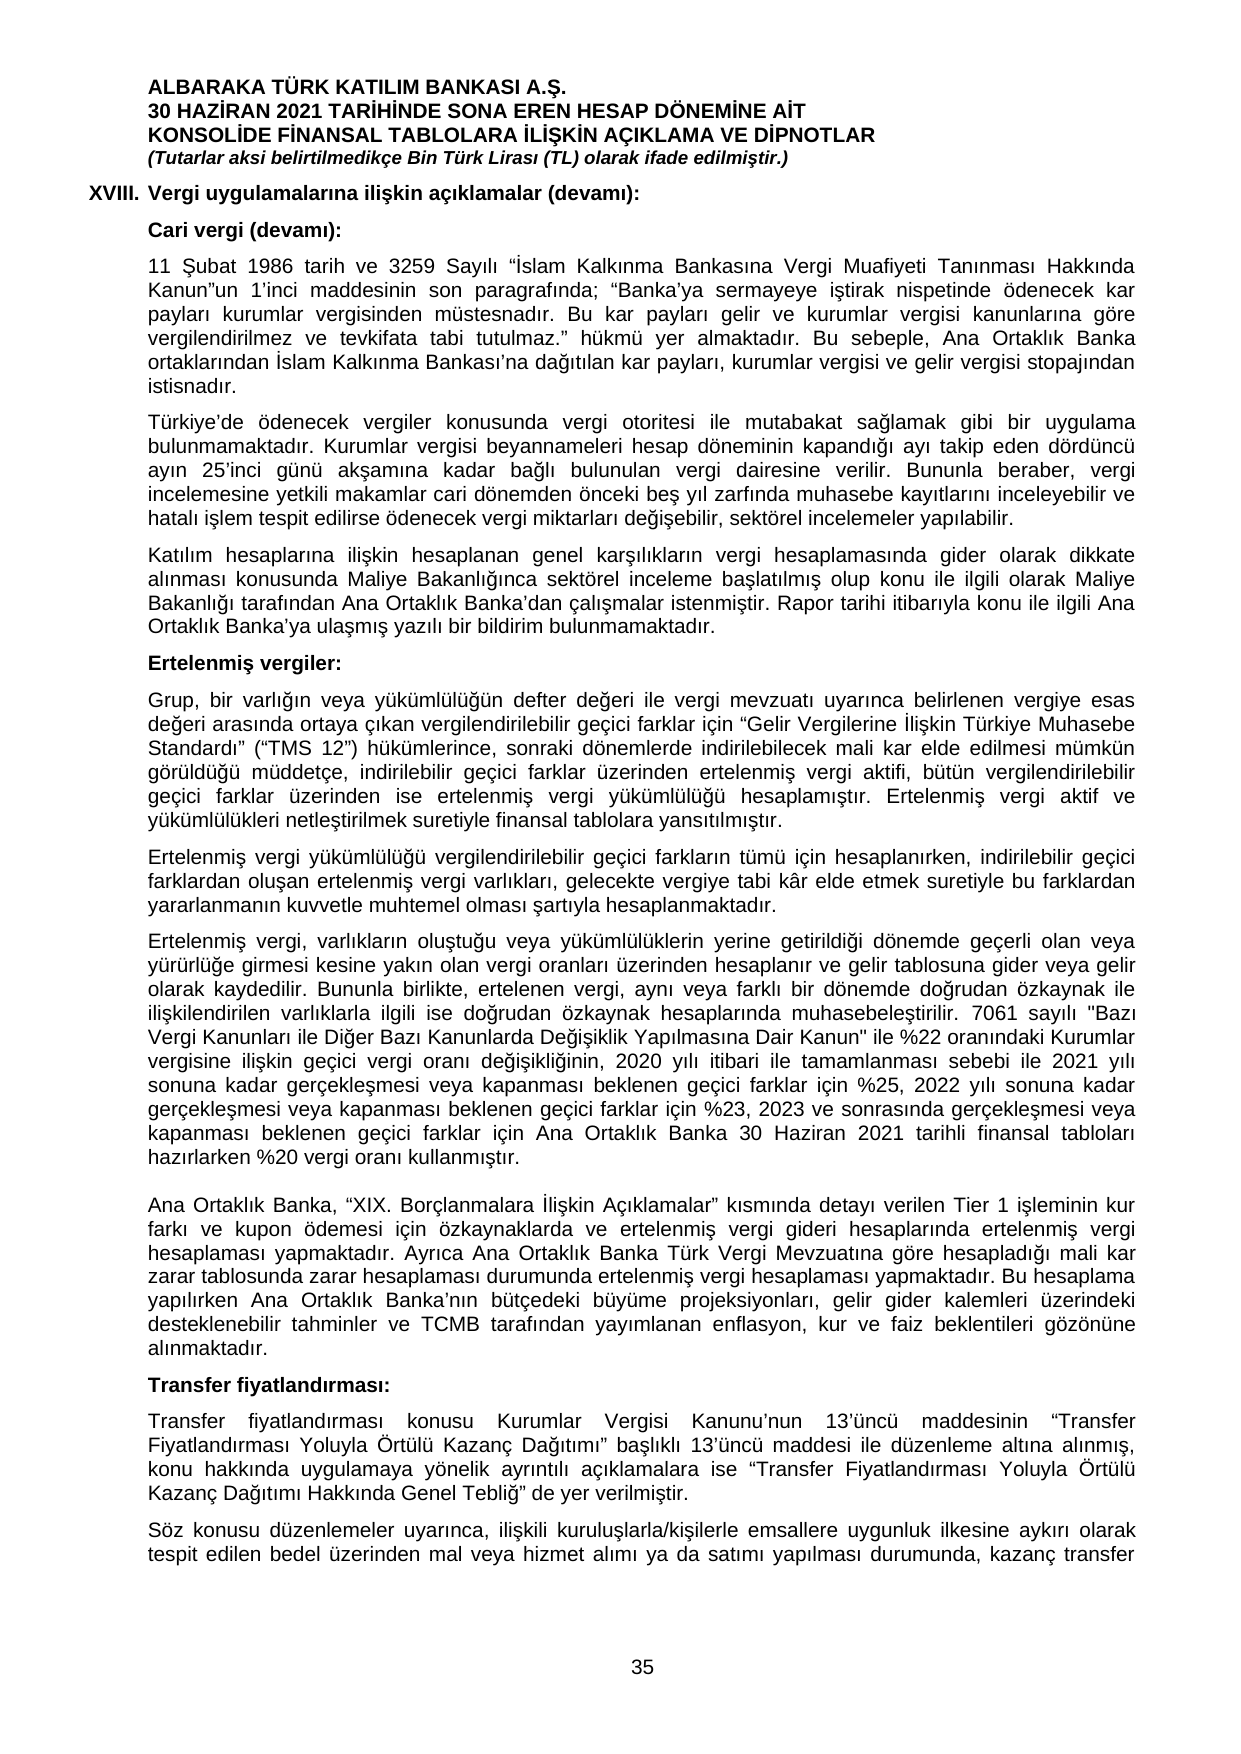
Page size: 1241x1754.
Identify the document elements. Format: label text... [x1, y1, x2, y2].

text Ertelenmiş vergiler: [148, 651, 1137, 675]
text Transfer fiyatlandırması: [148, 1373, 1137, 1397]
text Ertelenmiş vergi yükümlülüğü vergilendirilebilir geçici farkların tümü için hesaplanırken, indirilebilir geçici farklardan oluşan ertelenmiş vergi varlıkları, gelecekte vergiye tabi kâr elde etmek suretiyle bu farklardan yararlanmanın kuvvetle muhtemel olması şartıyla hesaplanmaktadır. [148, 844, 1137, 916]
text Cari vergi (devamı): [148, 217, 1137, 241]
text Ana Ortaklık Banka, “XIX. Borçlanmalara İlişkin Açıklamalar” kısmında detayı verilen Tier 1 işleminin kur farkı ve kupon ödemesi için özkaynaklarda ve ertelenmiş vergi gideri hesaplarında ertelenmiş vergi hesaplaması yapmaktadır. Ayrıca Ana Ortaklık Banka Türk Vergi Mevzuatına göre hesapladığı mali kar zarar tablosunda zarar hesaplaması durumunda ertelenmiş vergi hesaplaması yapmaktadır. Bu hesaplama yapılırken Ana Ortaklık Banka’nın bütçedeki büyüme projeksiyonları, gelir gider kalemleri üzerindeki desteklenebilir tahminler ve TCMB tarafından yayımlanan enflasyon, kur ve faiz beklentileri gözönüne alınmaktadır. [148, 1192, 1137, 1360]
text Grup, bir varlığın veya yükümlülüğün defter değeri ile vergi mevzuatı uyarınca belirlenen vergiye esas değeri arasında ortaya çıkan vergilendirilebilir geçici farklar için “Gelir Vergilerine İlişkin Türkiye Muhasebe Standardı” (“TMS 12”) hükümlerince, sonraki dönemlerde indirilebilecek mali kar elde edilmesi mümkün görüldüğü müddetçe, indirilebilir geçici farklar üzerinden ertelenmiş vergi aktifi, bütün vergilendirilebilir geçici farklar üzerinden ise ertelenmiş vergi yükümlülüğü hesaplamıştır. Ertelenmiş vergi aktif ve yükümlülükleri netleştirilmek suretiyle finansal tablolara yansıtılmıştır. [148, 688, 1137, 832]
text XVIII. Vergi uygulamalarına ilişkin açıklamalar (devamı): [89, 181, 1137, 205]
text Ertelenmiş vergi, varlıkların oluştuğu veya yükümlülüklerin yerine getirildiği dönemde geçerli olan veya yürürlüğe girmesi kesine yakın olan vergi oranları üzerinden hesaplanır ve gelir tablosuna gider veya gelir olarak kaydedilir. Bununla birlikte, ertelenen vergi, aynı veya farklı bir dönemde doğrudan özkaynak ile ilişkilendirilen varlıklarla ilgili ise doğrudan özkaynak hesaplarında muhasebeleştirilir. 7061 sayılı "Bazı Vergi Kanunları ile Diğer Bazı Kanunlarda Değişiklik Yapılmasına Dair Kanun" ile %22 oranındaki Kurumlar vergisine ilişkin geçici vergi oranı değişikliğinin, 2020 yılı itibari ile tamamlanması sebebi ile 2021 yılı sonuna kadar gerçekleşmesi veya kapanması beklenen geçici farklar için %25, 2022 yılı sonuna kadar gerçekleşmesi veya kapanması beklenen geçici farklar için %23, 2023 ve sonrasında gerçekleşmesi veya kapanması beklenen geçici farklar için Ana Ortaklık Banka 30 Haziran 2021 tarihli finansal tabloları hazırlarken %20 vergi oranı kullanmıştır. [148, 929, 1137, 1168]
text Katılım hesaplarına ilişkin hesaplanan genel karşılıkların vergi hesaplamasında gider olarak dikkate alınması konusunda Maliye Bakanlığınca sektörel inceleme başlatılmış olup konu ile ilgili olarak Maliye Bakanlığı tarafından Ana Ortaklık Banka’dan çalışmalar istenmiştir. Rapor tarihi itibarıyla konu ile ilgili Ana Ortaklık Banka’ya ulaşmış yazılı bir bildirim bulunmamaktadır. [148, 542, 1137, 638]
text Transfer fiyatlandırması konusu Kurumlar Vergisi Kanunu’nun 13’üncü maddesinin “Transfer Fiyatlandırması Yoluyla Örtülü Kazanç Dağıtımı” başlıklı 13’üncü maddesi ile düzenleme altına alınmış, konu hakkında uygulamaya yönelik ayrıntılı açıklamalara ise “Transfer Fiyatlandırması Yoluyla Örtülü Kazanç Dağıtımı Hakkında Genel Tebliğ” de yer verilmiştir. [148, 1409, 1137, 1505]
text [148, 1517, 1137, 1565]
text Türkiye’de ödenecek vergiler konusunda vergi otoritesi ile mutabakat sağlamak gibi bir uygulama bulunmamaktadır. Kurumlar vergisi beyannameleri hesap döneminin kapandığı ayı takip eden dördüncü ayın 25’inci günü akşamına kadar bağlı bulunulan vergi dairesine verilir. Bununla beraber, vergi incelemesine yetkili makamlar cari dönemden önceki beş yıl zarfında muhasebe kayıtlarını inceleyebilir ve hatalı işlem tespit edilirse ödenecek vergi miktarları değişebilir, sektörel incelemeler yapılabilir. [148, 410, 1137, 530]
text 11 Şubat 1986 tarih ve 3259 Sayılı “İslam Kalkınma Bankasına Vergi Muafiyeti Tanınması Hakkında Kanun”un 1’inci maddesinin son paragrafında; “Banka’ya sermayeye iştirak nispetinde ödenecek kar payları kurumlar vergisinden müstesnadır. Bu kar payları gelir ve kurumlar vergisi kanunlarına göre vergilendirilmez ve tevkifata tabi tutulmaz.” hükmü yer almaktadır. Bu sebeple, Ana Ortaklık Banka ortaklarından İslam Kalkınma Bankası’na dağıtılan kar payları, kurumlar vergisi ve gelir vergisi stopajından istisnadır. [148, 254, 1137, 398]
